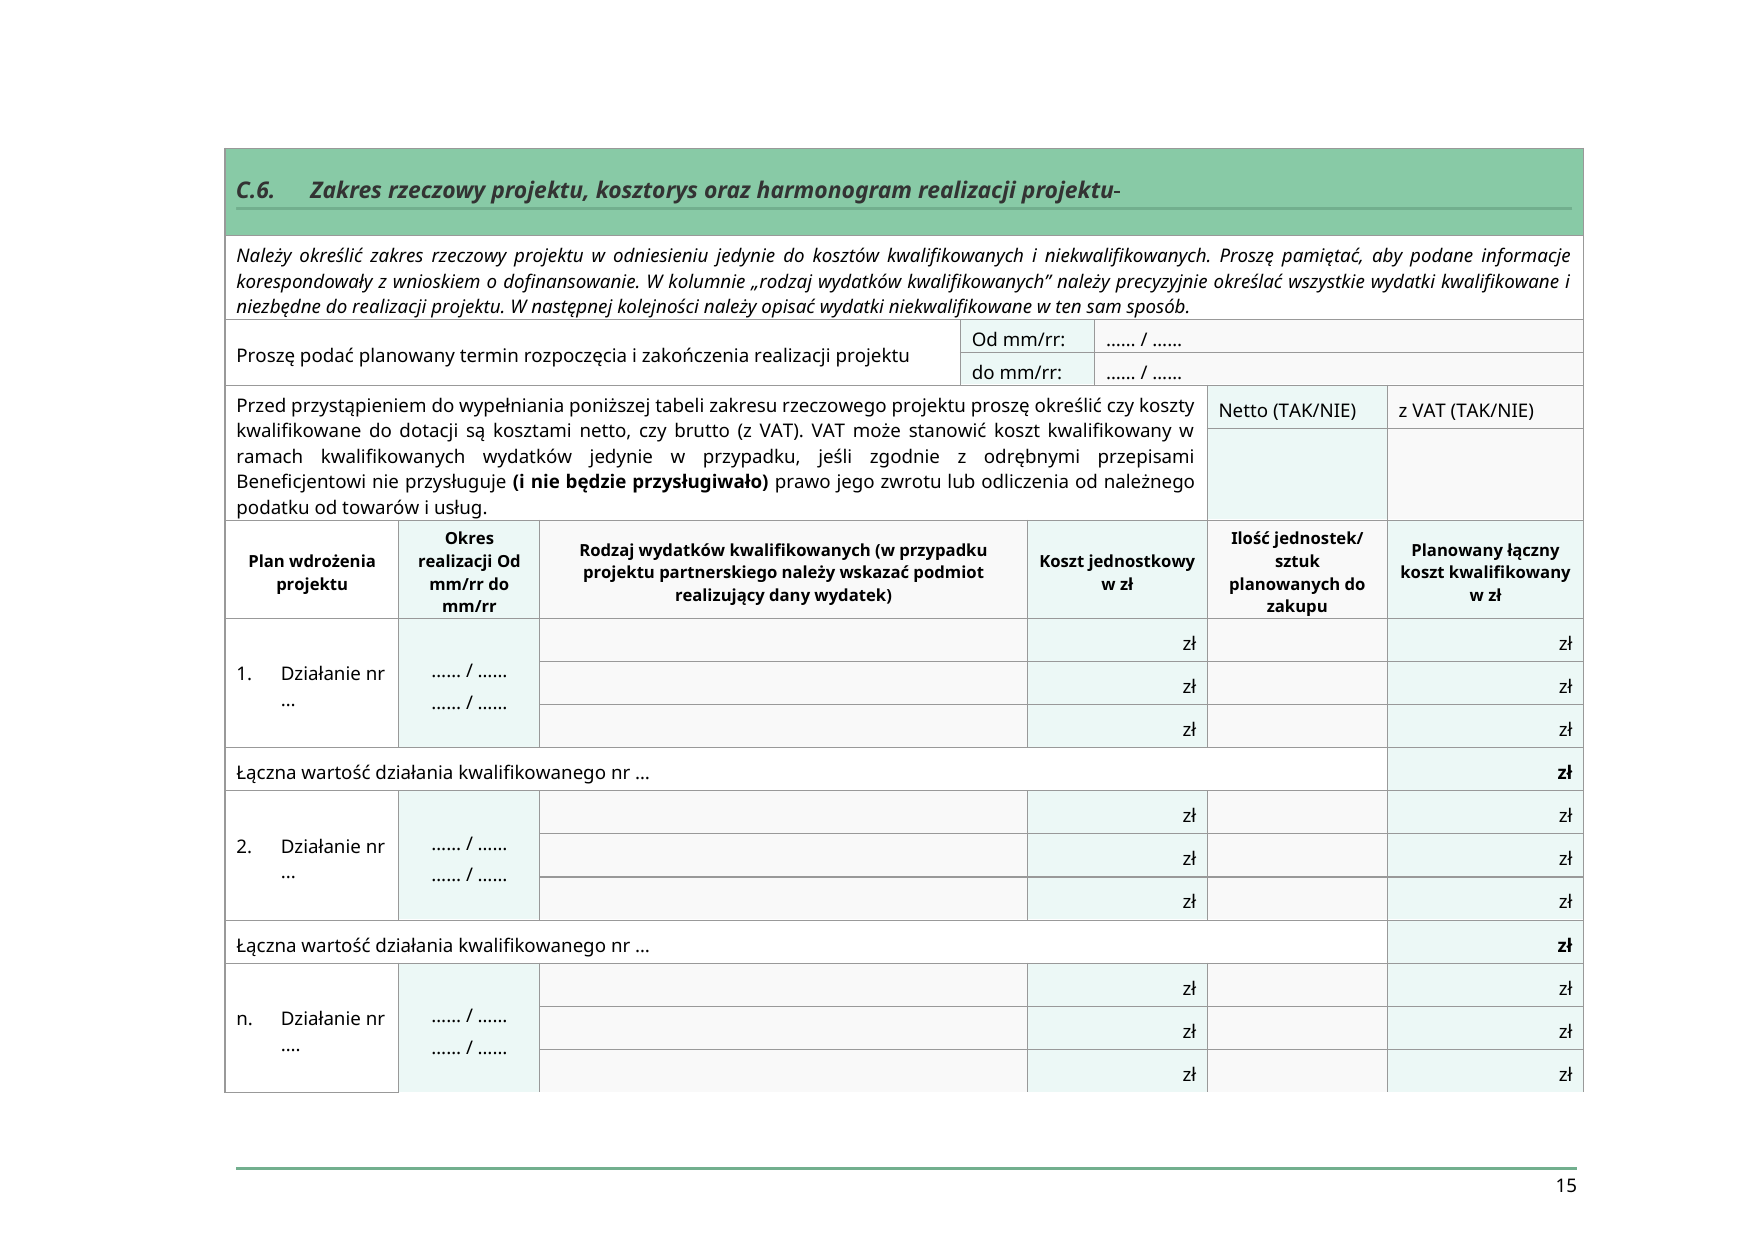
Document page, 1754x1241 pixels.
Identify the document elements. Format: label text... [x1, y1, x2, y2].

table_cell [226, 921, 1387, 963]
table_cell [1208, 878, 1387, 919]
table_cell Ilość jednostek/ sztuk planowanych do zakupu [1208, 521, 1387, 618]
table_cell …… / …… [1095, 353, 1583, 384]
table_cell zł [1388, 705, 1583, 747]
table_cell [1208, 964, 1387, 1006]
table_cell [1208, 429, 1387, 519]
table_cell z VAT (TAK/NIE) [1388, 386, 1583, 428]
table_cell zł [1028, 662, 1207, 704]
table_cell Koszt jednostkowy w zł [1028, 521, 1207, 618]
table_cell zł [1028, 705, 1207, 747]
table_cell zł [1028, 964, 1207, 1006]
table_cell Należy określić zakres rzeczowy projektu w odniesieniu jedynie do kosztów kwalifikowanych i niekwalifikowanych. Proszę pamiętać, aby podane informacje korespondowały z wnioskiem o dofinansowanie. W kolumnie „rodzaj wydatków kwalifikowanych” należy precyzyjnie określać wszystkie wydatki kwalifikowane i niezbędne do realizacji projektu. W następnej kolejności należy opisać wydatki niekwalifikowane w ten sam sposób. [226, 236, 1583, 319]
table_cell [540, 834, 1027, 876]
table_cell zł [1388, 748, 1583, 790]
table_cell zł [1388, 1007, 1583, 1049]
table_cell …… / …… …… / …… [399, 619, 539, 747]
table_cell …… / …… [1095, 320, 1583, 352]
table_cell Proszę podać planowany termin rozpoczęcia i zakończenia realizacji projektu [226, 320, 960, 384]
table_cell [1208, 834, 1387, 876]
table_cell zł [1388, 964, 1583, 1006]
table_cell [540, 705, 1027, 747]
table_cell Rodzaj wydatków kwalifikowanych (w przypadku projektu partnerskiego należy wskazać podmiot realizujący dany wydatek) [540, 521, 1027, 618]
table_cell [1208, 662, 1387, 704]
table_cell zł [1028, 834, 1207, 876]
table_cell do mm/rr: [961, 353, 1094, 384]
table_cell [540, 791, 1027, 833]
table_cell zł [1388, 1050, 1583, 1092]
table_cell zł [1028, 1050, 1207, 1092]
table_cell …… / …… …… / …… [399, 791, 539, 919]
table_cell Plan wdrożenia projektu [226, 521, 398, 618]
table_header Zakres rzeczowy projektu, kosztorys oraz harmonogram realizacji projektu [226, 149, 1583, 235]
table_cell Od mm/rr: [961, 320, 1094, 352]
table_cell zł [1028, 878, 1207, 919]
table_cell [540, 1050, 1027, 1092]
table_cell Okres realizacji Od mm/rr do mm/rr [399, 521, 539, 618]
table_cell [1208, 1050, 1387, 1092]
table_cell zł [1388, 791, 1583, 833]
table_cell [1208, 619, 1387, 661]
table_cell zł [1028, 791, 1207, 833]
table_cell zł [1388, 662, 1583, 704]
table_cell …… / …… …… / …… [399, 964, 539, 1092]
table_cell 2. Działanie nr ... [226, 791, 398, 919]
table_cell [1208, 791, 1387, 833]
table_cell zł [1028, 1007, 1207, 1049]
table_cell zł [1028, 619, 1207, 661]
table_cell zł [1388, 878, 1583, 919]
table_cell [1208, 1007, 1387, 1049]
table_cell zł [1388, 834, 1583, 876]
table_cell zł [1388, 619, 1583, 661]
table_cell zł [1388, 921, 1583, 963]
table_cell [540, 662, 1027, 704]
table_cell [540, 878, 1027, 919]
table_cell [1388, 429, 1583, 519]
table_cell 1. Działanie nr … [226, 619, 398, 747]
table_cell Łączna wartość działania kwalifikowanego nr … [226, 748, 1387, 790]
table_cell Planowany łączny koszt kwalifikowany w zł [1388, 521, 1583, 618]
table_cell n. Działanie nr …. [226, 964, 398, 1092]
table_cell Netto (TAK/NIE) [1208, 386, 1387, 428]
table_cell Przed przystąpieniem do wypełniania poniższej tabeli zakresu rzeczowego projektu proszę określić czy koszty kwalifikowane do dotacji są kosztami netto, czy brutto (z VAT). VAT może stanowić koszt kwalifikowany w ramach kwalifikowanych wydatków jedynie w przypadku, jeśli zgodnie z odrębnymi przepisami Beneficjentowi nie przysługuje (i nie będzie przysługiwało) prawo jego zwrotu lub odliczenia od należnego podatku od towarów i usług. [226, 386, 1207, 519]
table_cell [540, 1007, 1027, 1049]
table_cell [1208, 705, 1387, 747]
table_cell [540, 964, 1027, 1006]
table_cell [540, 619, 1027, 661]
